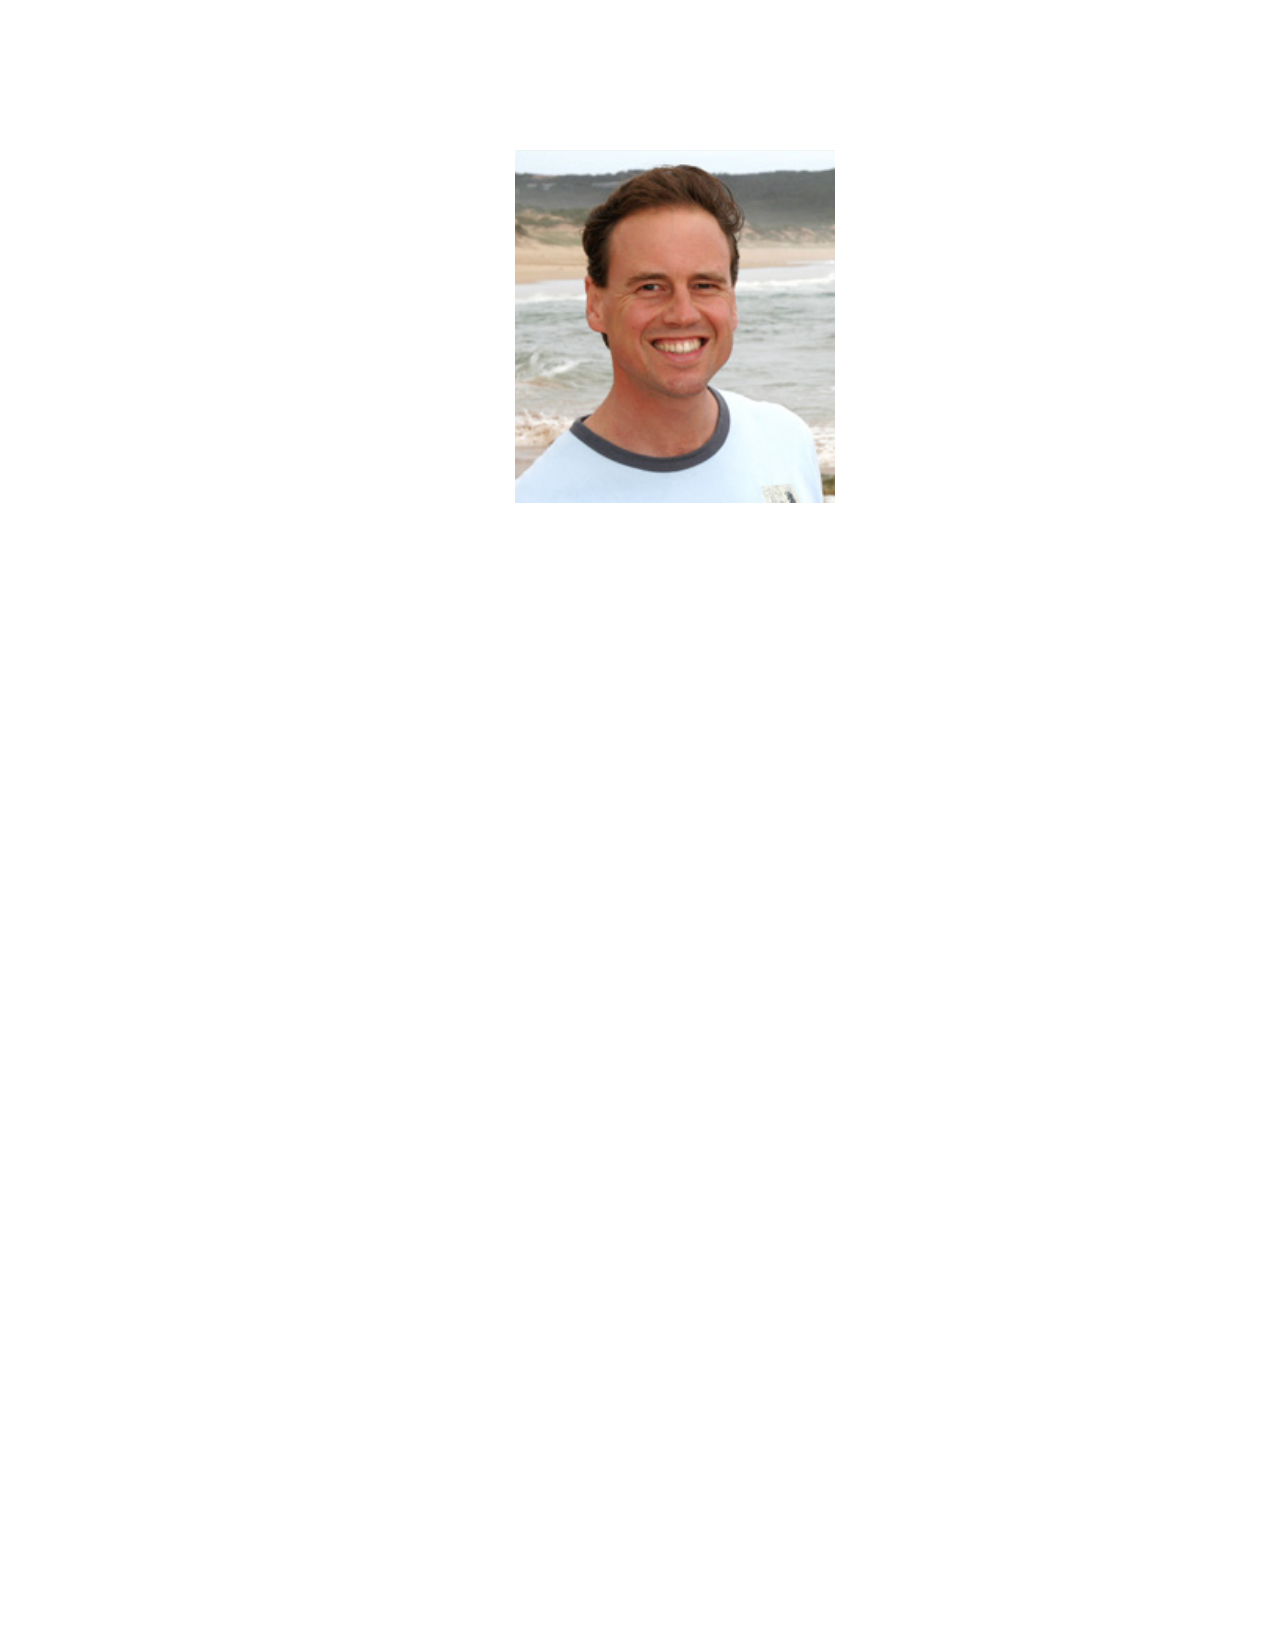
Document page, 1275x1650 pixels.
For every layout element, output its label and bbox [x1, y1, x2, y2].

picture [515, 150, 835, 503]
